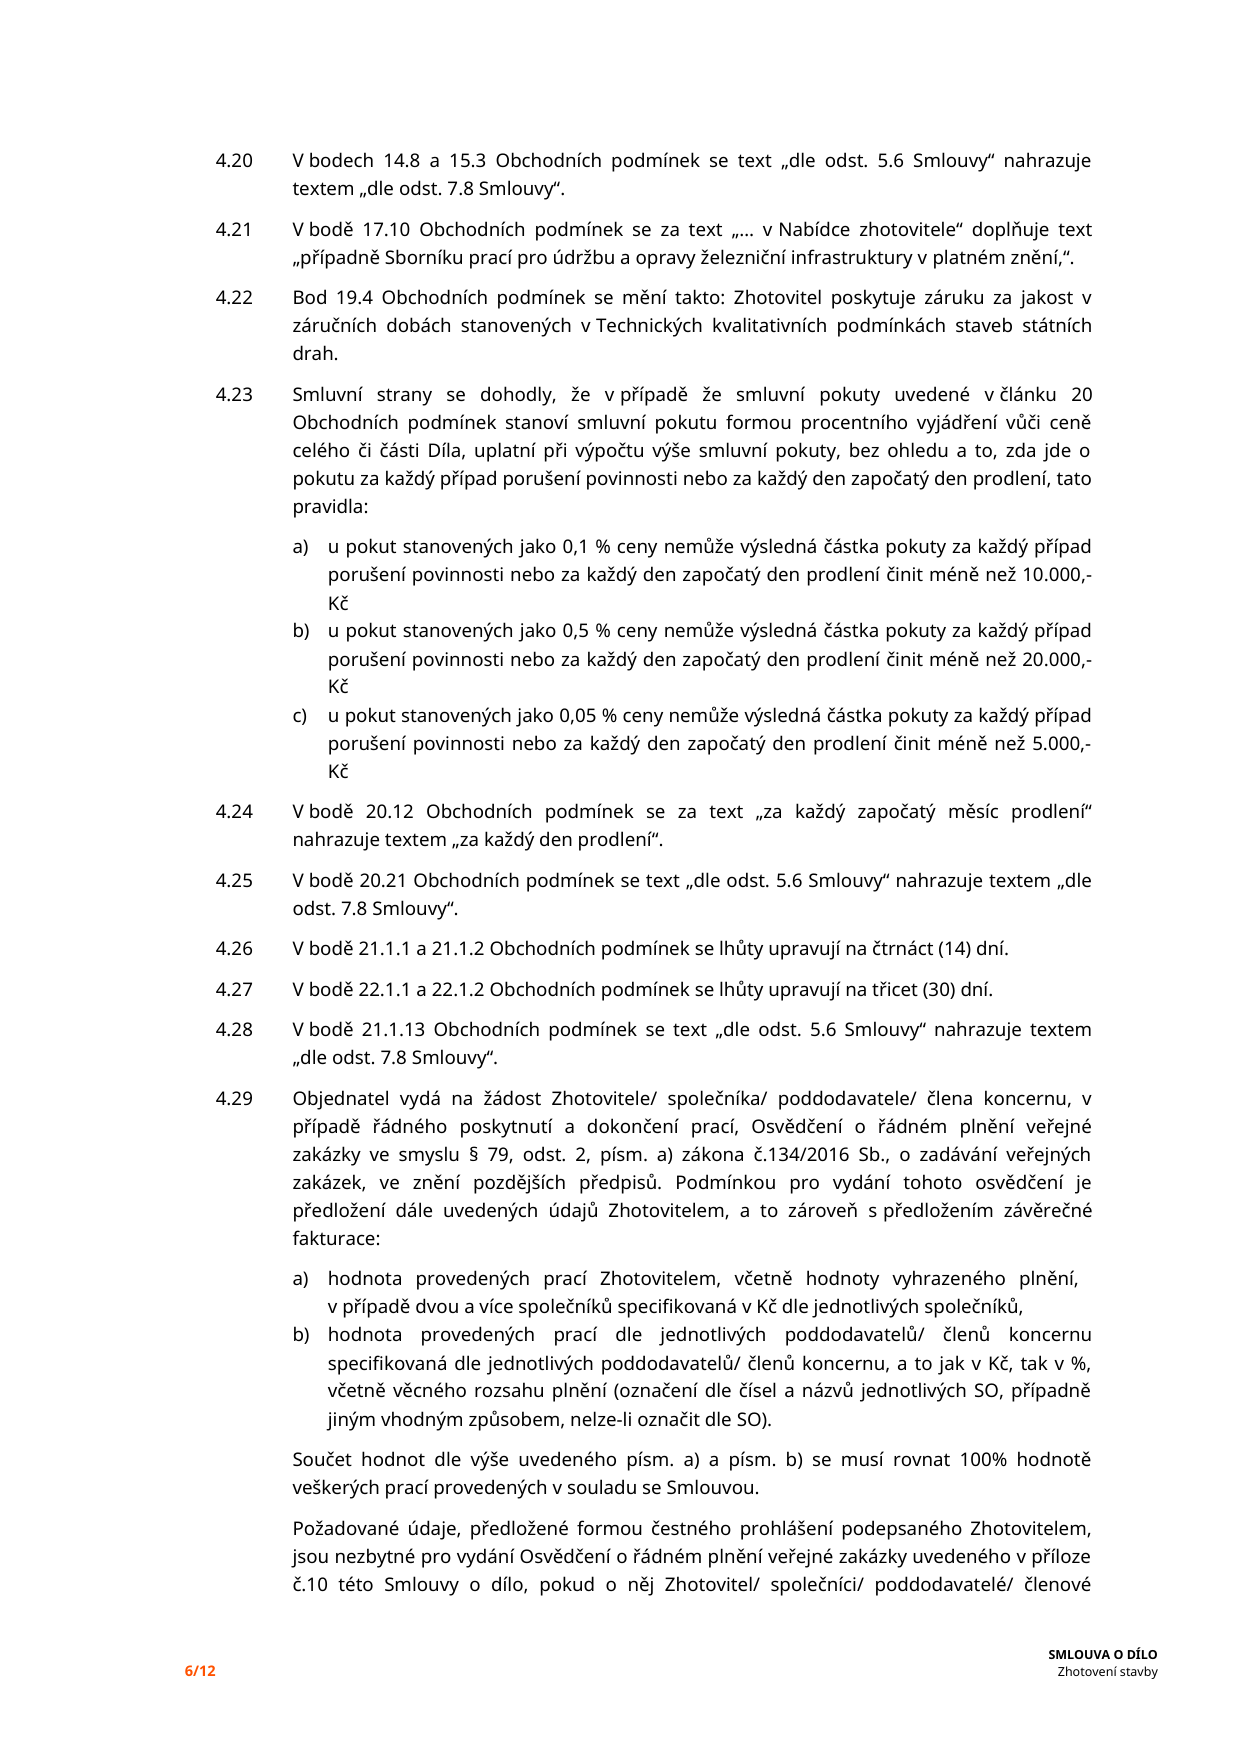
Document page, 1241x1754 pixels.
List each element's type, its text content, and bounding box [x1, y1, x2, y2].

text Smluvní strany se dohodly, že v případě že smluvní pokuty uvedené v článku 20 Obchodních podmínek stanoví smluvní pokutu formou procentního vyjádření vůči ceně celého či části Díla, uplatní při výpočtu výše smluvní pokuty, bez ohledu a to, zda jde o pokutu za každý případ porušení povinnosti nebo za každý den započatý den prodlení, tato pravidla: [216, 381, 1093, 519]
text u pokut stanovených jako 0,05 % ceny nemůže výsledná částka pokuty za každý případ porušení povinnosti nebo za každý den započatý den prodlení činit méně než 5.000,- Kč [292, 702, 1093, 783]
list u pokut stanovených jako 0,1 % ceny nemůže výsledná částka pokuty za každý případ porušení povinnosti nebo za každý den započatý den prodlení činit méně než 10.000,- Kč [292, 534, 1093, 615]
text V bodě 22.1.1 a 22.1.2 Obchodních podmínek se lhůty upravují na třicet (30) dní. [216, 976, 1093, 1002]
text V bodech 14.8 a 15.3 Obchodních podmínek se text „dle odst. 5.6 Smlouvy“ nahrazuje textem „dle odst. 7.8 Smlouvy“. [216, 147, 1093, 201]
list hodnota provedených prací Zhotovitelem, včetně hodnoty vyhrazeného plnění, v případě dvou a více společníků specifikovaná v Kč dle jednotlivých společníků, [292, 1266, 1093, 1319]
text V bodě 20.21 Obchodních podmínek se text „dle odst. 5.6 Smlouvy“ nahrazuje textem „dle odst. 7.8 Smlouvy“. [216, 867, 1093, 921]
text u pokut stanovených jako 0,5 % ceny nemůže výsledná částka pokuty za každý případ porušení povinnosti nebo za každý den započatý den prodlení činit méně než 20.000,- Kč [292, 618, 1093, 699]
text Objednatel vydá na žádost Zhotovitele/ společníka/ poddodavatele/ člena koncernu, v případě řádného poskytnutí a dokončení prací, Osvědčení o řádném plnění veřejné zakázky ve smyslu § 79, odst. 2, písm. a) zákona č.134/2016 Sb., o zadávání veřejných zakázek, ve znění pozdějších předpisů. Podmínkou pro vydání tohoto osvědčení je předložení dále uvedených údajů Zhotovitelem, a to zároveň s předložením závěrečné fakturace: [216, 1085, 1093, 1251]
text V bodě 20.12 Obchodních podmínek se za text „za každý započatý měsíc prodlení“ nahrazuje textem „za každý den prodlení“. [216, 798, 1093, 852]
text hodnota provedených prací dle jednotlivých poddodavatelů/ členů koncernu specifikovaná dle jednotlivých poddodavatelů/ členů koncernu, a to jak v Kč, tak v %, včetně věcného rozsahu plnění (označení dle čísel a názvů jednotlivých SO, případně jiným vhodným způsobem, nelze-li označit dle SO). [292, 1322, 1093, 1431]
text Součet hodnot dle výše uvedeného písm. a) a písm. b) se musí rovnat 100% hodnotě veškerých prací provedených v souladu se Smlouvou. [292, 1446, 1093, 1500]
text V bodě 17.10 Obchodních podmínek se za text „… v Nabídce zhotovitele“ doplňuje text „případně Sborníku prací pro údržbu a opravy železniční infrastruktury v platném znění,“. [216, 216, 1093, 269]
text V bodě 21.1.1 a 21.1.2 Obchodních podmínek se lhůty upravují na čtrnáct (14) dní. [216, 936, 1093, 961]
text Bod 19.4 Obchodních podmínek se mění takto: Zhotovitel poskytuje záruku za jakost v záručních dobách stanovených v Technických kvalitativních podmínkách staveb státních drah. [216, 284, 1093, 366]
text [292, 1515, 1093, 1596]
text V bodě 21.1.13 Obchodních podmínek se text „dle odst. 5.6 Smlouvy“ nahrazuje textem „dle odst. 7.8 Smlouvy“. [216, 1017, 1093, 1070]
